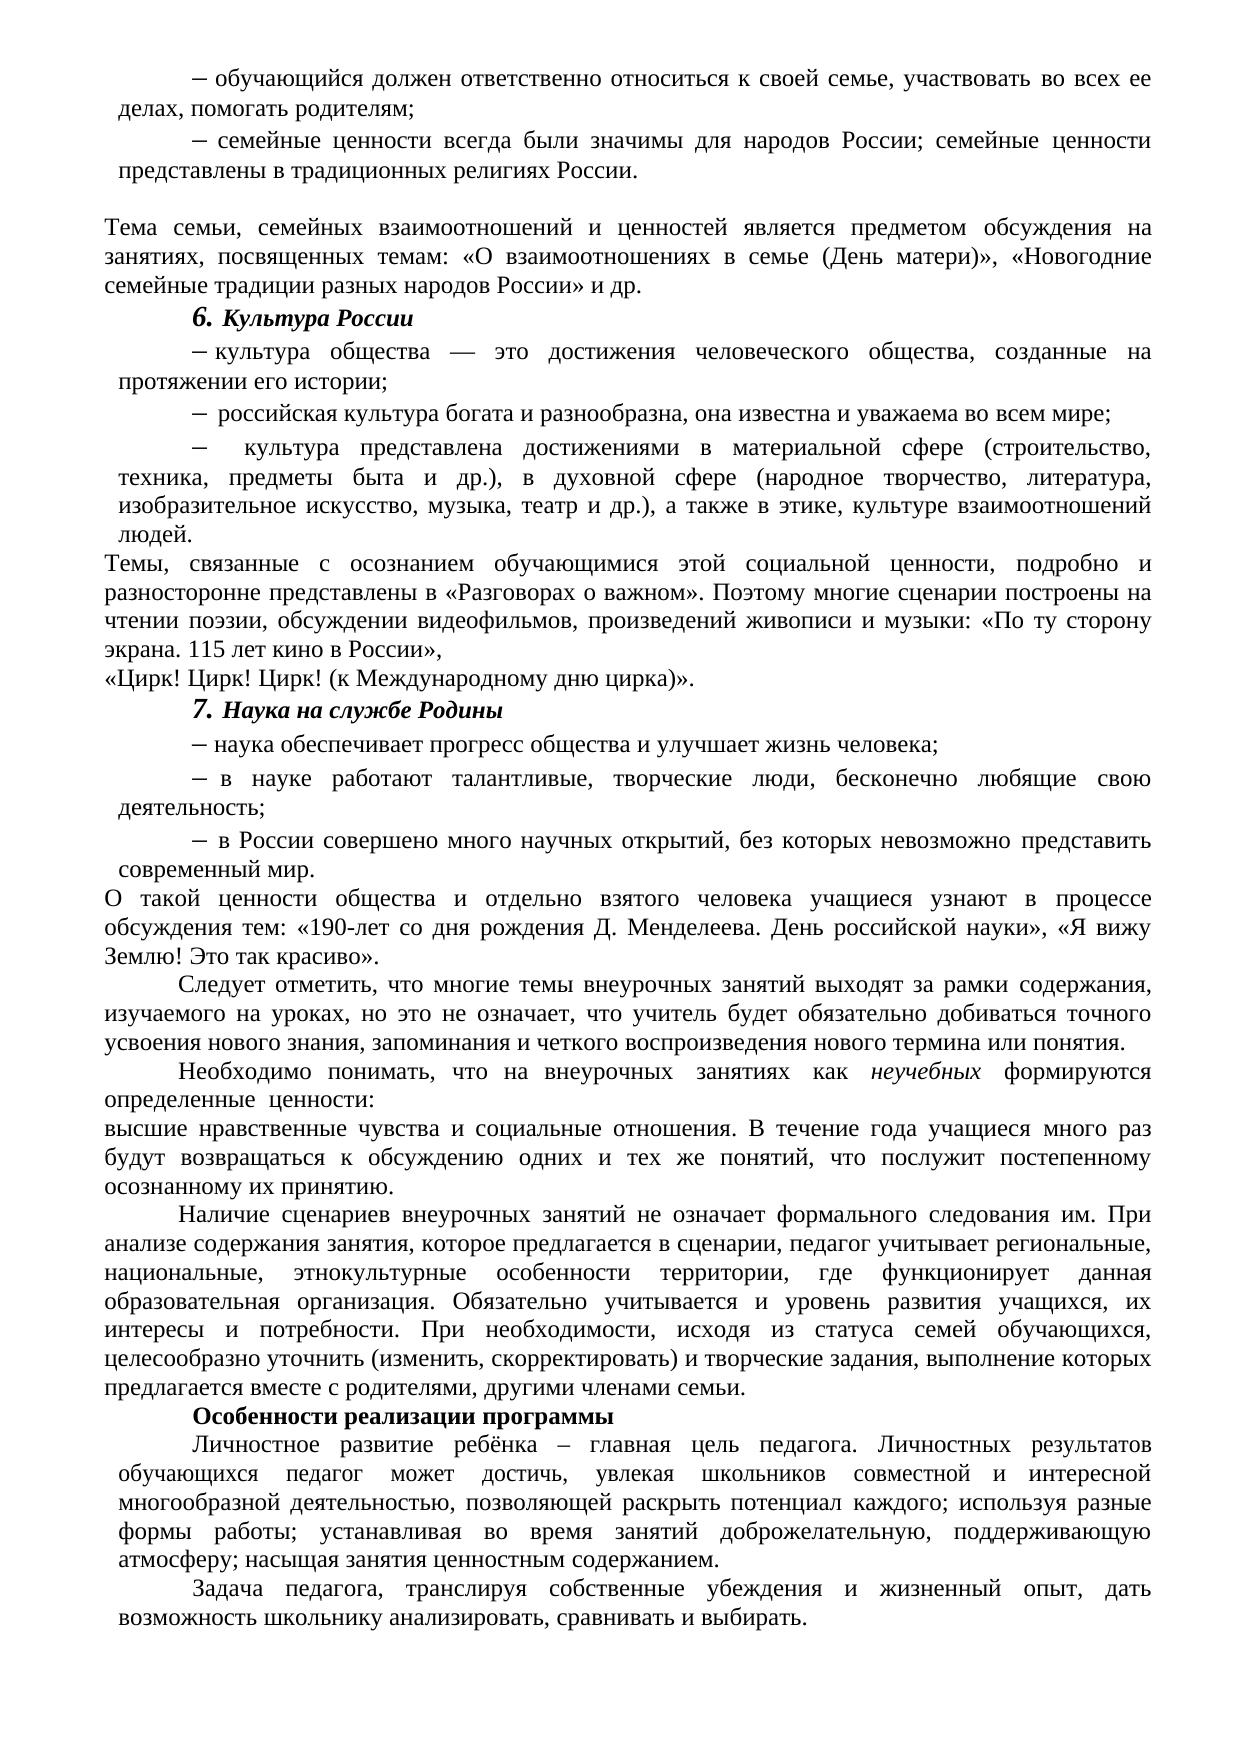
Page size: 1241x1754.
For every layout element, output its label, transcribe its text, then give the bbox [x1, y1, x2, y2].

list семейные ценности всегда были значимы для народов России; семейные ценности представлены в традиционных религиях России. [118, 121, 1151, 184]
text Тема семьи, семейных взаимоотношений и ценностей является предметом обсуждения на занятиях, посвященных темам: «О взаимоотношениях в семье (День матери)», «Новогодние семейные традиции разных народов России» и др. [104, 212, 1152, 299]
list в России совершено много научных открытий, без которых невозможно представить современный мир. [118, 821, 1151, 883]
text «Цирк! Цирк! Цирк! (к Международному дню цирка)». [104, 663, 1167, 692]
list обучающийся должен ответственно относиться к своей семье, участвовать во всех ее делах, помогать родителям; [118, 59, 1151, 121]
text Следует отметить, что многие темы внеурочных занятий выходят за рамки содержания, изучаемого на уроках, но это не означает, что учитель будет обязательно добиваться точного усвоения нового знания, запоминания и четкого воспроизведения нового термина или понятия. [104, 969, 1152, 1056]
text Темы, связанные с осознанием обучающимися этой социальной ценности, подробно и разносторонне представлены в «Разговорах о важном». Поэтому многие сценарии построены на чтении поэзии, обсуждении видеофильмов, произведений живописи и музыки: «По ту сторону экрана. 115 лет кино в России», [104, 548, 1152, 663]
list Наука на службе Родины [192, 692, 1167, 725]
list культура представлена достижениями в материальной сфере (строительство, техника, предметы быта и др.), в духовной сфере (народное творчество, литература, изобразительное искусство, музыка, театр и др.), а также в этике, культуре взаимоотношений людей. [118, 428, 1151, 548]
list наука обеспечивает прогресс общества и улучшает жизнь человека; [192, 725, 1167, 759]
list в науке работают талантливые, творческие люди, бесконечно любящие свою деятельность; [118, 759, 1151, 821]
text О такой ценности общества и отдельно взятого человека учащиеся узнают в процессе обсуждения тем: «190-лет со дня рождения Д. Менделеева. День российской науки», «Я вижу Землю! Это так красиво». [104, 883, 1152, 969]
text высшие нравственные чувства и социальные отношения. В течение года учащиеся много раз будут возвращаться к обсуждению одних и тех же понятий, что послужит постепенному осознанному их принятию. [104, 1113, 1152, 1199]
list культура общества — это достижения человеческого общества, созданные на протяжении его истории; [118, 332, 1151, 394]
text Особенности реализации программы [192, 1401, 1167, 1429]
text Наличие сценариев внеурочных занятий не означает формального следования им. При анализе содержания занятия, которое предлагается в сценарии, педагог учитывает региональные, национальные, этнокультурные особенности территории, где функционирует данная образовательная организация. Обязательно учитывается и уровень развития учащихся, их интересы и потребности. При необходимости, исходя из статуса семей обучающихся, целесообразно уточнить (изменить, скорректировать) и творческие задания, выполнение которых предлагается вместе с родителями, другими членами семьи. [104, 1199, 1152, 1401]
text Задача педагога, транслируя собственные убеждения и жизненный опыт, дать возможность школьнику анализировать, сравнивать и выбирать. [118, 1573, 1152, 1631]
list российская культура богата и разнообразна, она известна и уважаема во всем мире; [118, 394, 1151, 428]
list Культура России [192, 299, 1167, 332]
text Личностное развитие ребёнка – главная цель педагога. Личностных результатов обучающихся педагог может достичь, увлекая школьников совместной и интересной многообразной деятельностью, позволяющей раскрыть потенциал каждого; используя разные формы работы; устанавливая во время занятий доброжелательную, поддерживающую атмосферу; насыщая занятия ценностным содержанием. [118, 1429, 1152, 1573]
text Необходимо понимать, что на внеурочных занятиях как неучебных формируются определенные ценности: [104, 1056, 1152, 1113]
